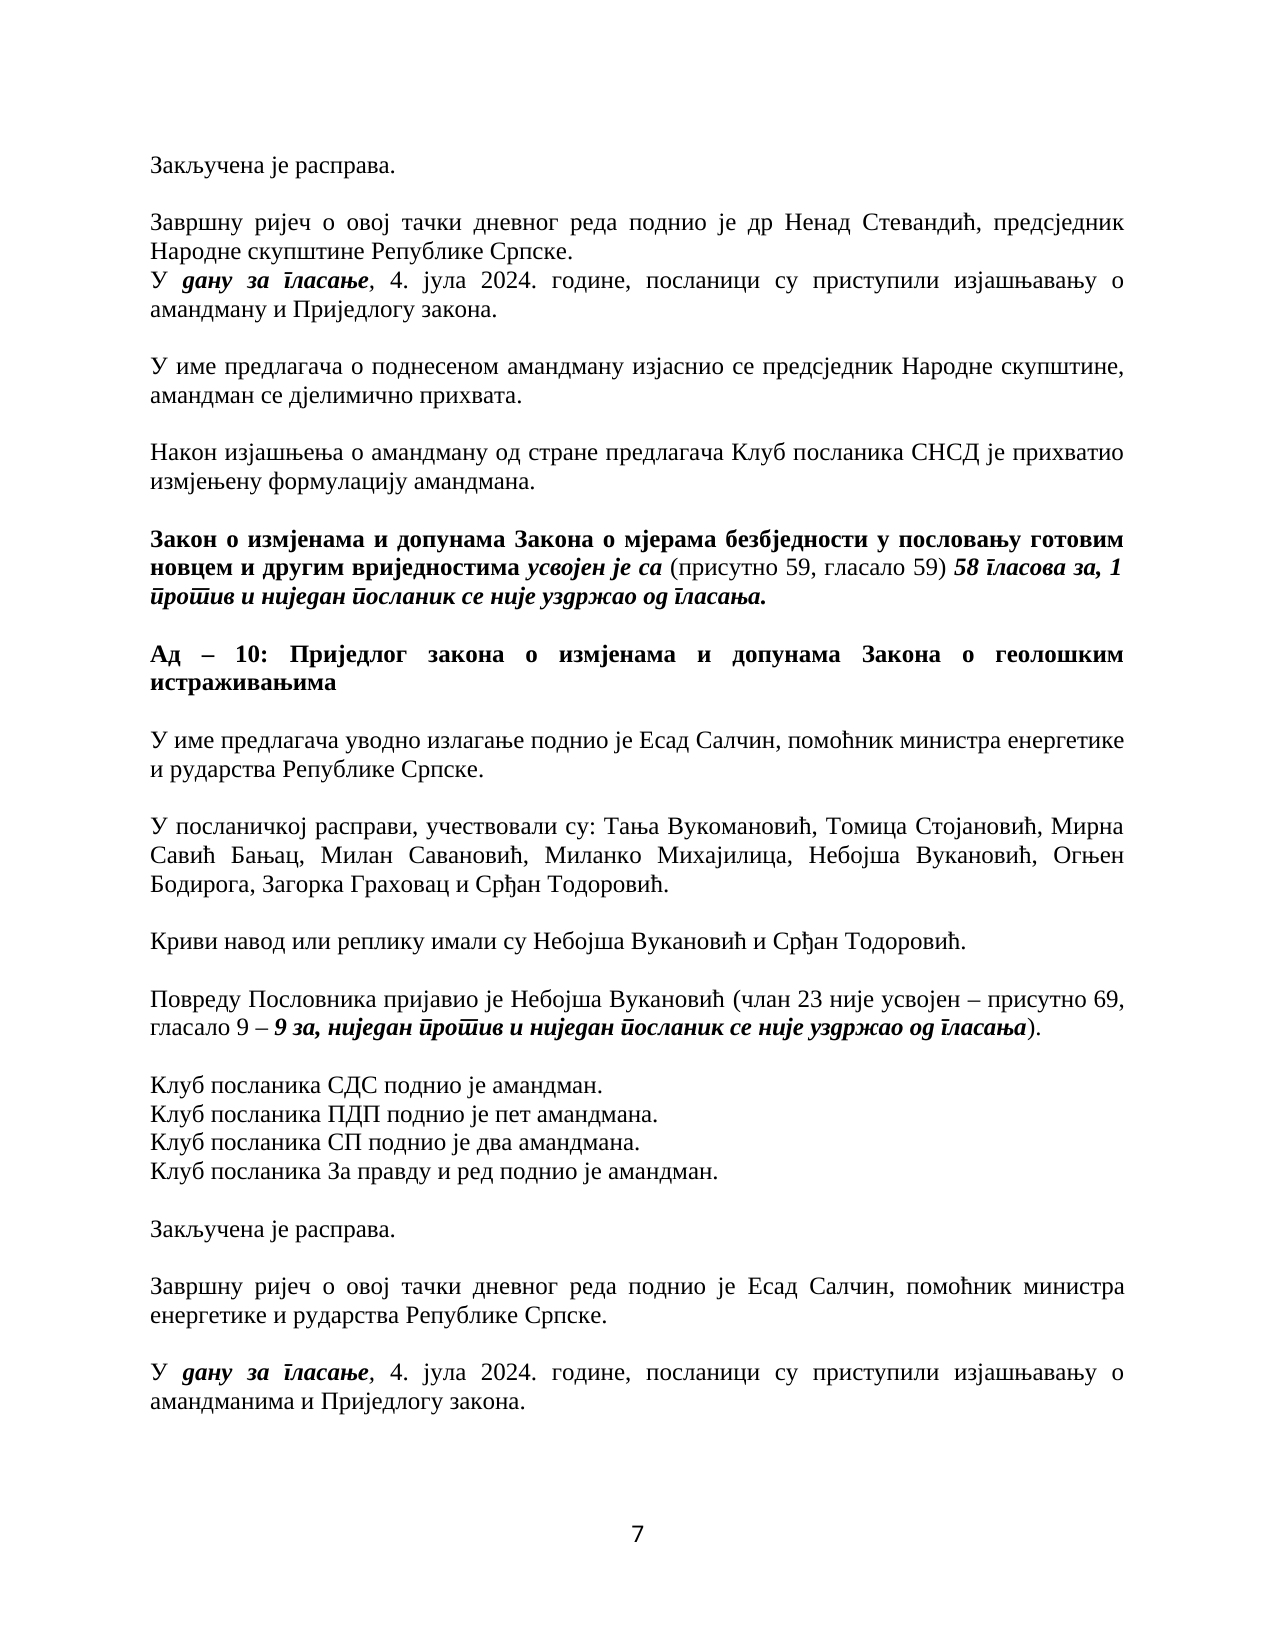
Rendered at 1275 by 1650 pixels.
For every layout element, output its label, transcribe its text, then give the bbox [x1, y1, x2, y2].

text У име предлагача о поднесеном амандману изјаснио се предсједник Народне скупштине, амандман се дјелимично прихвата. [150, 351, 1125, 409]
text У име предлагача уводно излагање поднио је Есад Салчин, помоћник министра енергетике и рударства Републике Српске. [150, 725, 1125, 782]
text Клуб посланика За правду и ред поднио је амандман. [150, 1156, 1125, 1185]
text У дану за гласање, 4. јула 2024. године, посланици су приступили изјашњавању о амандманима и Приједлогу закона. [150, 1357, 1125, 1415]
text Након изјашњења о амандману од стране предлагача Клуб посланика СНСД је прихватио измјењену формулацију амандмана. [150, 437, 1125, 495]
text Ад – 10: Приједлог закона о измјенама и допунама Закона о геолошким истраживањима [150, 639, 1125, 696]
text Закон о измјенама и допунама Закона о мјерама безбједности у пословању готовим новцем и другим вриједностима усвојен је са (присутно 59, гласало 59) 58 гласова за, 1 против и ниједан посланик се није уздржао од гласања. [150, 524, 1125, 610]
text Клуб посланика СП поднио је два амандмана. [150, 1127, 1125, 1156]
text Клуб посланика СДС поднио је амандман. [150, 1070, 1125, 1099]
text Завршну ријеч о овој тачки дневног реда поднио је др Ненад Стевандић, предсједник Народне скупштине Републике Српске. [150, 207, 1125, 265]
text У посланичкој расправи, учествовали су: Тања Вукомановић, Томица Стојановић, Мирна Савић Бањац, Милан Савановић, Миланко Михајилица, Небојша Вукановић, Огњен Бодирога, Загорка Граховац и Срђан Тодоровић. [150, 811, 1125, 897]
text Закључена је расправа. [150, 150, 1125, 179]
text У дану за гласање, 4. јула 2024. године, посланици су приступили изјашњавању о амандману и Приједлогу закона. [150, 265, 1125, 322]
text Завршну ријеч о овој тачки дневног реда поднио је Есад Салчин, помоћник министра енергетике и рударства Републике Српске. [150, 1271, 1125, 1329]
text Криви навод или реплику имали су Небојша Вукановић и Срђан Тодоровић. [150, 926, 1125, 955]
text Повреду Пословника пријавио је Небојша Вукановић (члан 23 није усвојен – присутно 69, гласало 9 – 9 за, ниједан против и ниједан посланик се није уздржао од гласања). [150, 984, 1125, 1041]
text Закључена је расправа. [150, 1214, 1125, 1242]
text Клуб посланика ПДП поднио је пет амандмана. [150, 1099, 1125, 1127]
